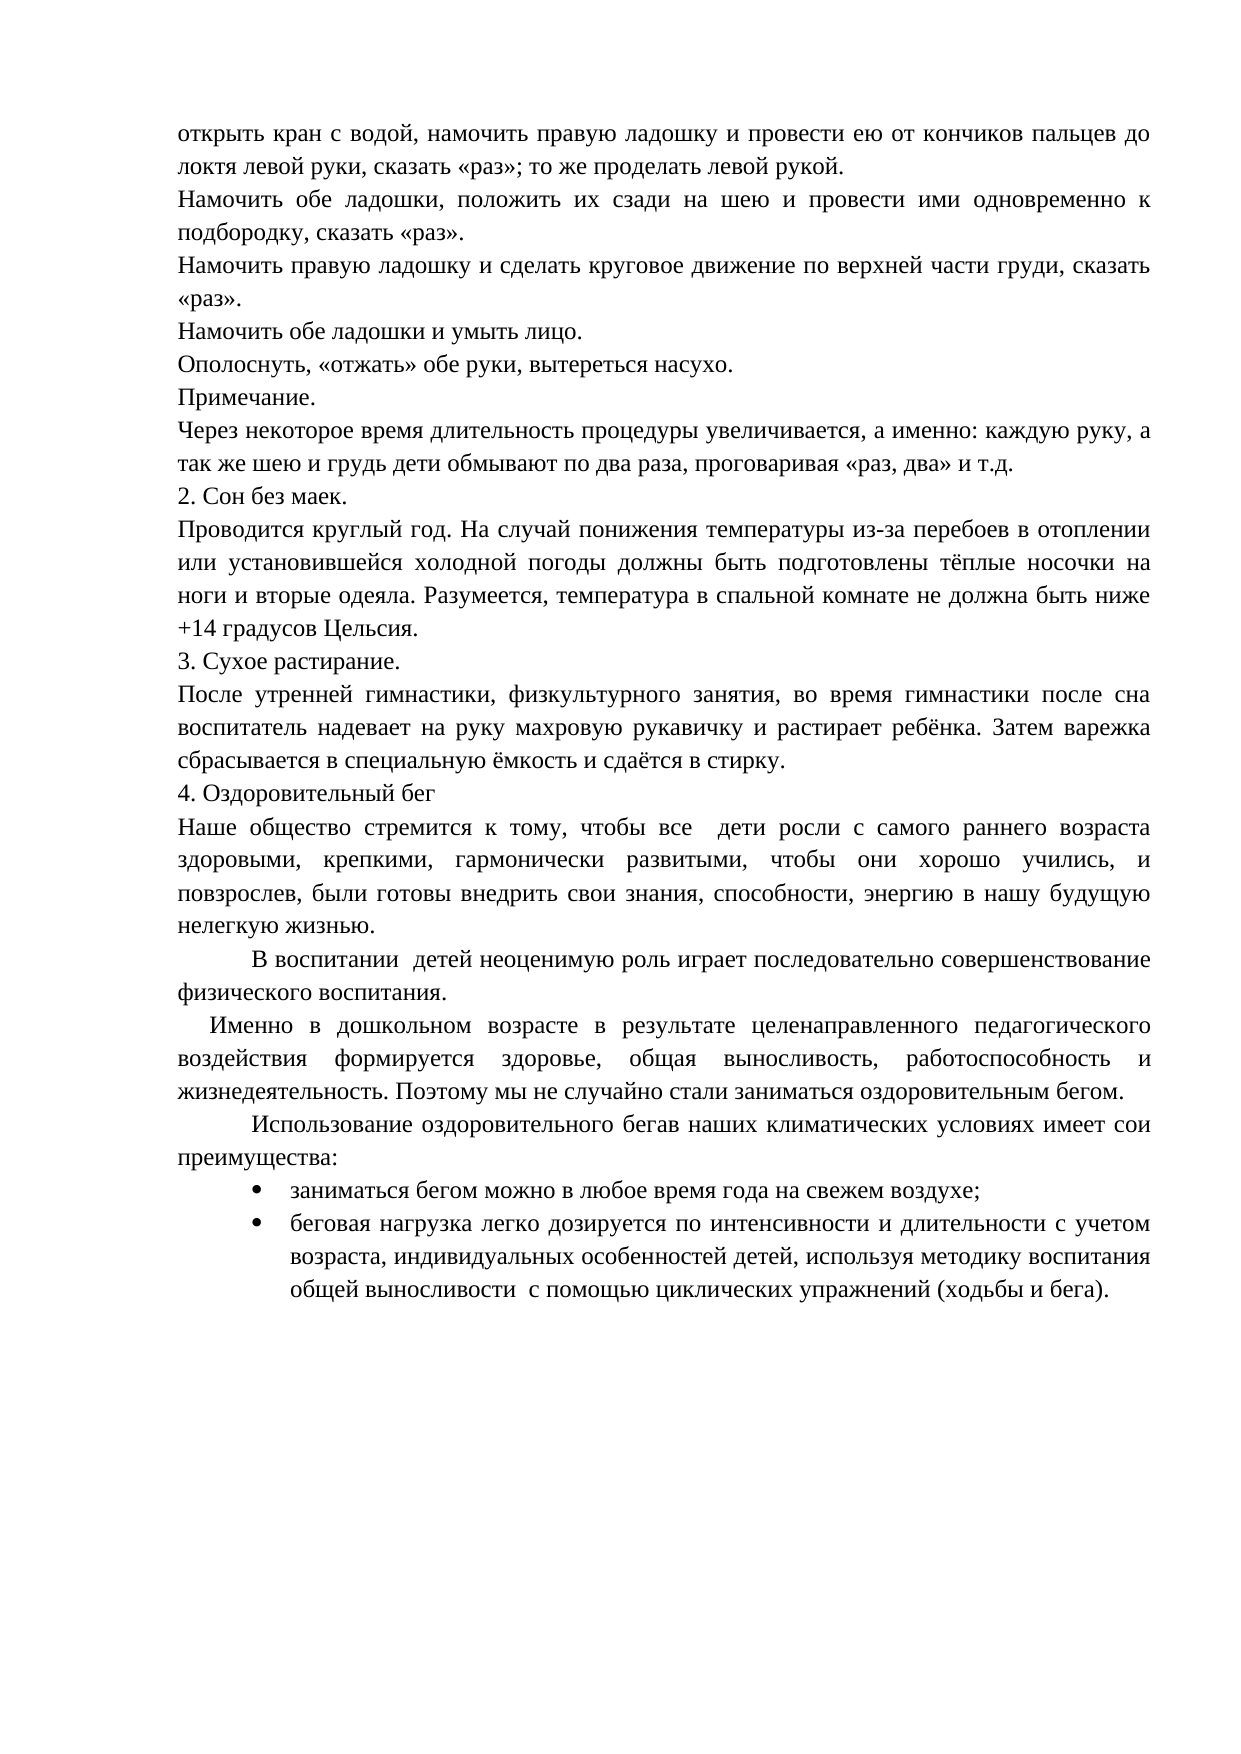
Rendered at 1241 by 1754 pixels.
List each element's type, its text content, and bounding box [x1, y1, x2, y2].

list беговая нагрузка легко дозируется по интенсивности и длительности с учетом возраста, индивидуальных особенностей детей, используя методику воспитания общей выносливости с помощью циклических упражнений (ходьбы и бега). [252, 1208, 1152, 1303]
text Примечание. [177, 382, 1152, 411]
text Намочить правую ладошку и сделать круговое движение по верхней части груди, сказать «раз». [177, 250, 1152, 312]
text 3. Сухое растирание. [177, 646, 1152, 675]
text Ополоснуть, «отжать» обе руки, вытереться насухо. [177, 349, 1152, 378]
text 2. Сон без маек. [177, 481, 1152, 510]
text Наше общество стремится к тому, чтобы все дети росли с самого раннего возраста здоровыми, крепкими, гармонически развитыми, чтобы они хорошо учились, и повзрослев, были готовы внедрить свои знания, способности, энергию в нашу будущую нелегкую жизнью. [177, 812, 1152, 939]
text открыть кран с водой, намочить правую ладошку и провести ею от кончиков пальцев до локтя левой руки, сказать «раз»; то же проделать левой рукой. [177, 118, 1152, 180]
text Именно в дошкольном возрасте в результате целенаправленного педагогического воздействия формируется здоровье, общая выносливость, работоспособность и жизнедеятельность. Поэтому мы не случайно стали заниматься оздоровительным бегом. [177, 1010, 1152, 1104]
text В воспитании детей неоценимую роль играет последовательно совершенствование физического воспитания. [177, 944, 1152, 1005]
text Использование оздоровительного бегав наших климатических условиях имеет сои преимущества: [177, 1109, 1152, 1171]
list заниматься бегом можно в любое время года на свежем воздухе; [252, 1175, 1152, 1203]
text Через некоторое время длительность процедуры увеличивается, а именно: каждую руку, а так же шею и грудь дети обмывают по два раза, проговаривая «раз, два» и т.д. [177, 415, 1152, 477]
text Проводится круглый год. На случай понижения температуры из-за перебоев в отоплении или установившейся холодной погоды должны быть подготовлены тёплые носочки на ноги и вторые одеяла. Разумеется, температура в спальной комнате не должна быть ниже +14 градусов Цельсия. [177, 514, 1152, 642]
text 4. Оздоровительный бег [177, 778, 1152, 807]
text Намочить обе ладошки и умыть лицо. [177, 316, 1152, 345]
text После утренней гимнастики, физкультурного занятия, во время гимнастики после сна воспитатель надевает на руку махровую рукавичку и растирает ребёнка. Затем варежка сбрасывается в специальную ёмкость и сдаётся в стирку. [177, 679, 1152, 774]
text Намочить обе ладошки, положить их сзади на шею и провести ими одновременно к подбородку, сказать «раз». [177, 184, 1152, 246]
